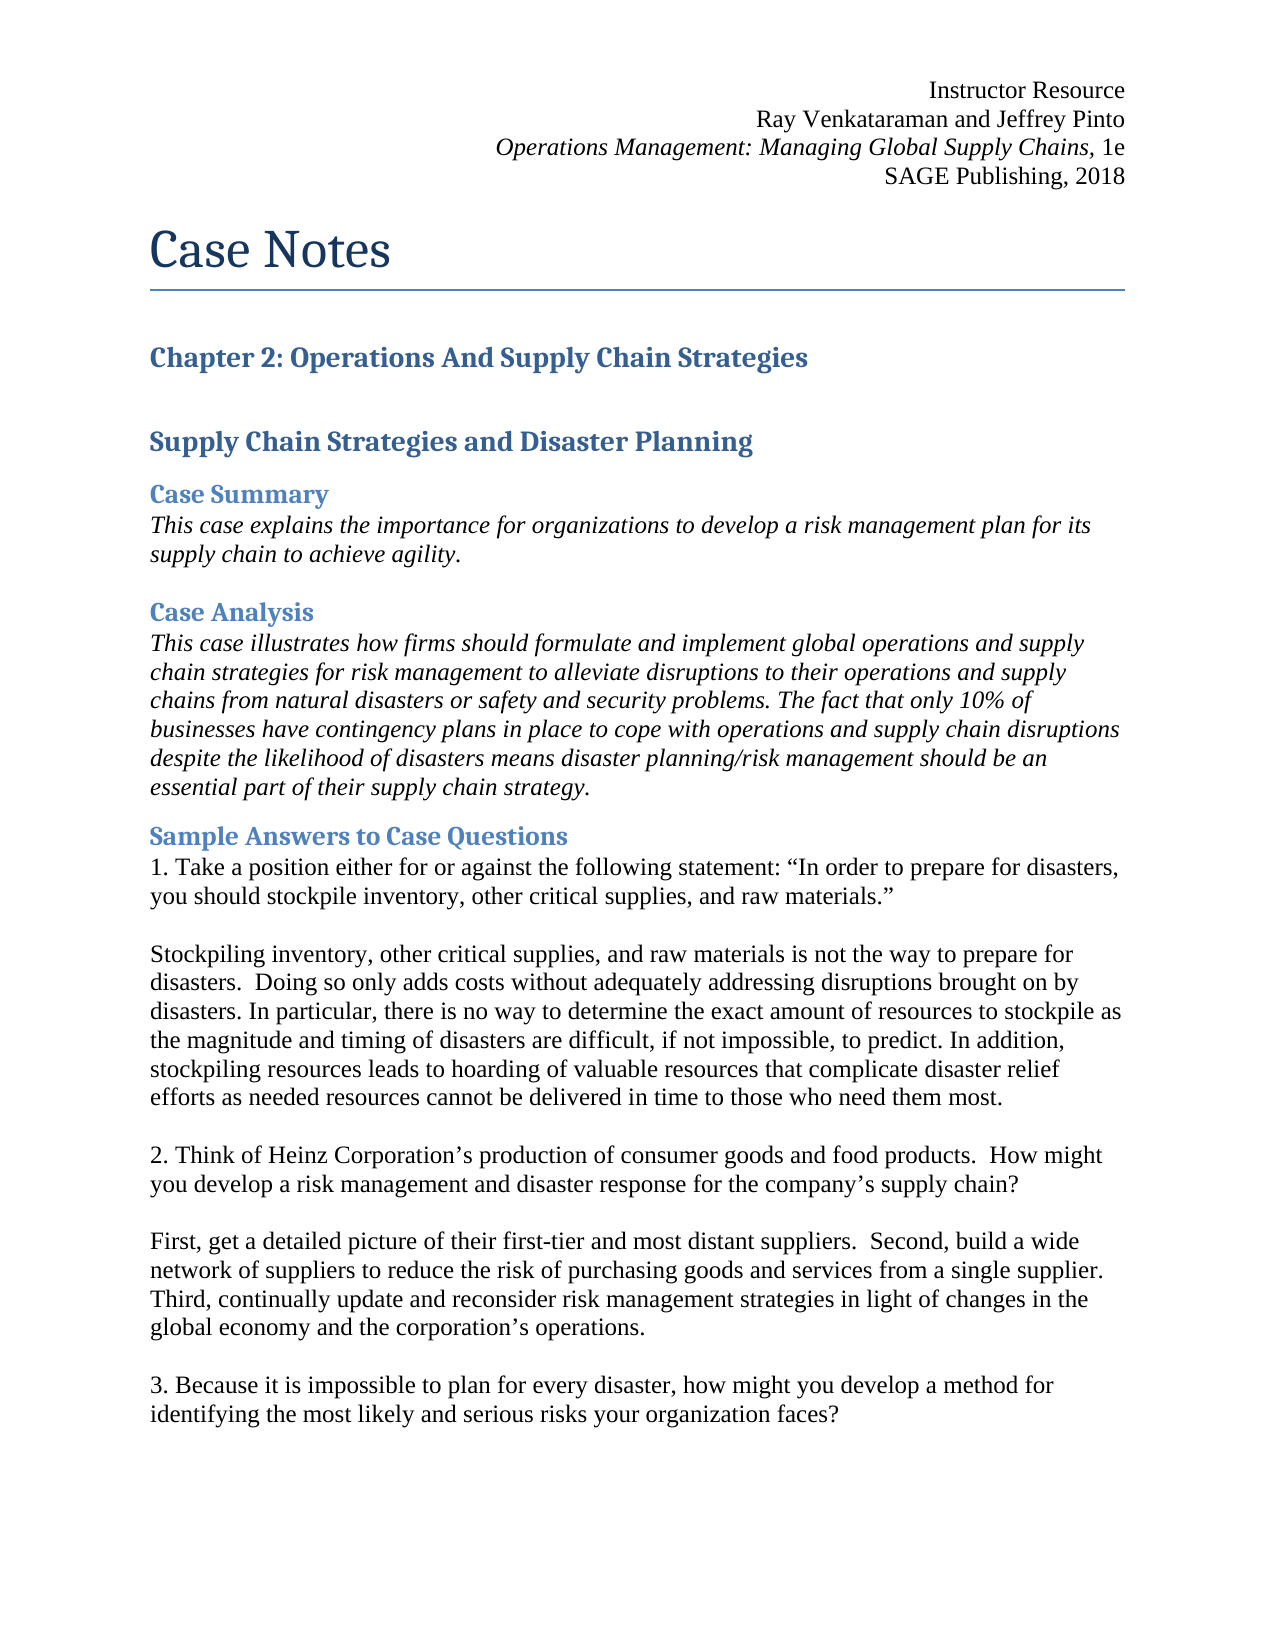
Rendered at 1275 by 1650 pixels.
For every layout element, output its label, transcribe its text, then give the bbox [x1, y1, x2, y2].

text 3. Because it is impossible to plan for every disaster, how might you develop a method for identifying the most likely and serious risks your organization faces? [150, 1370, 1125, 1427]
title Case Notes [150, 219, 1125, 289]
text 2. Think of Heinz Corporation’s production of consumer goods and food products. How might you develop a risk management and disaster response for the company’s supply chain? [150, 1140, 1125, 1197]
text Stockpiling inventory, other critical supplies, and raw materials is not the way to prepare for disasters. Doing so only adds costs without adequately addressing disruptions brought on by disasters. In particular, there is no way to determine the exact amount of resources to stockpile as the magnitude and timing of disasters are difficult, if not impossible, to predict. In addition, stockpiling resources leads to hoarding of valuable resources that complicate disaster relief efforts as needed resources cannot be delivered in time to those who need them most. [150, 939, 1125, 1111]
subtitle Sample Answers to Case Questions [150, 821, 1125, 852]
subtitle Supply Chain Strategies and Disaster Planning [150, 425, 1125, 458]
subtitle Case Summary [150, 479, 1125, 511]
subtitle Chapter 2: Operations And Supply Chain Strategies [150, 341, 1125, 375]
text Case Analysis This case illustrates how firms should formulate and implement global operations and supply chain strategies for risk management to alleviate disruptions to their operations and supply chains from natural disasters or safety and security problems. The fact that only 10% of businesses have contingency plans in place to cope with operations and supply chain disruptions despite the likelihood of disasters means disaster planning/risk management should be an essential part of their supply chain strategy. [150, 597, 1125, 800]
text This case explains the importance for organizations to develop a risk management plan for its supply chain to achieve agility. [150, 511, 1125, 568]
text 1. Take a position either for or against the following statement: “In order to prepare for disasters, you should stockpile inventory, other critical supplies, and raw materials.” [150, 852, 1125, 910]
text First, get a detailed picture of their first-tier and most distant suppliers. Second, build a wide network of suppliers to reduce the risk of purchasing goods and services from a single supplier. Third, continually update and reconsider risk management strategies in light of changes in the global economy and the corporation’s operations. [150, 1226, 1125, 1341]
